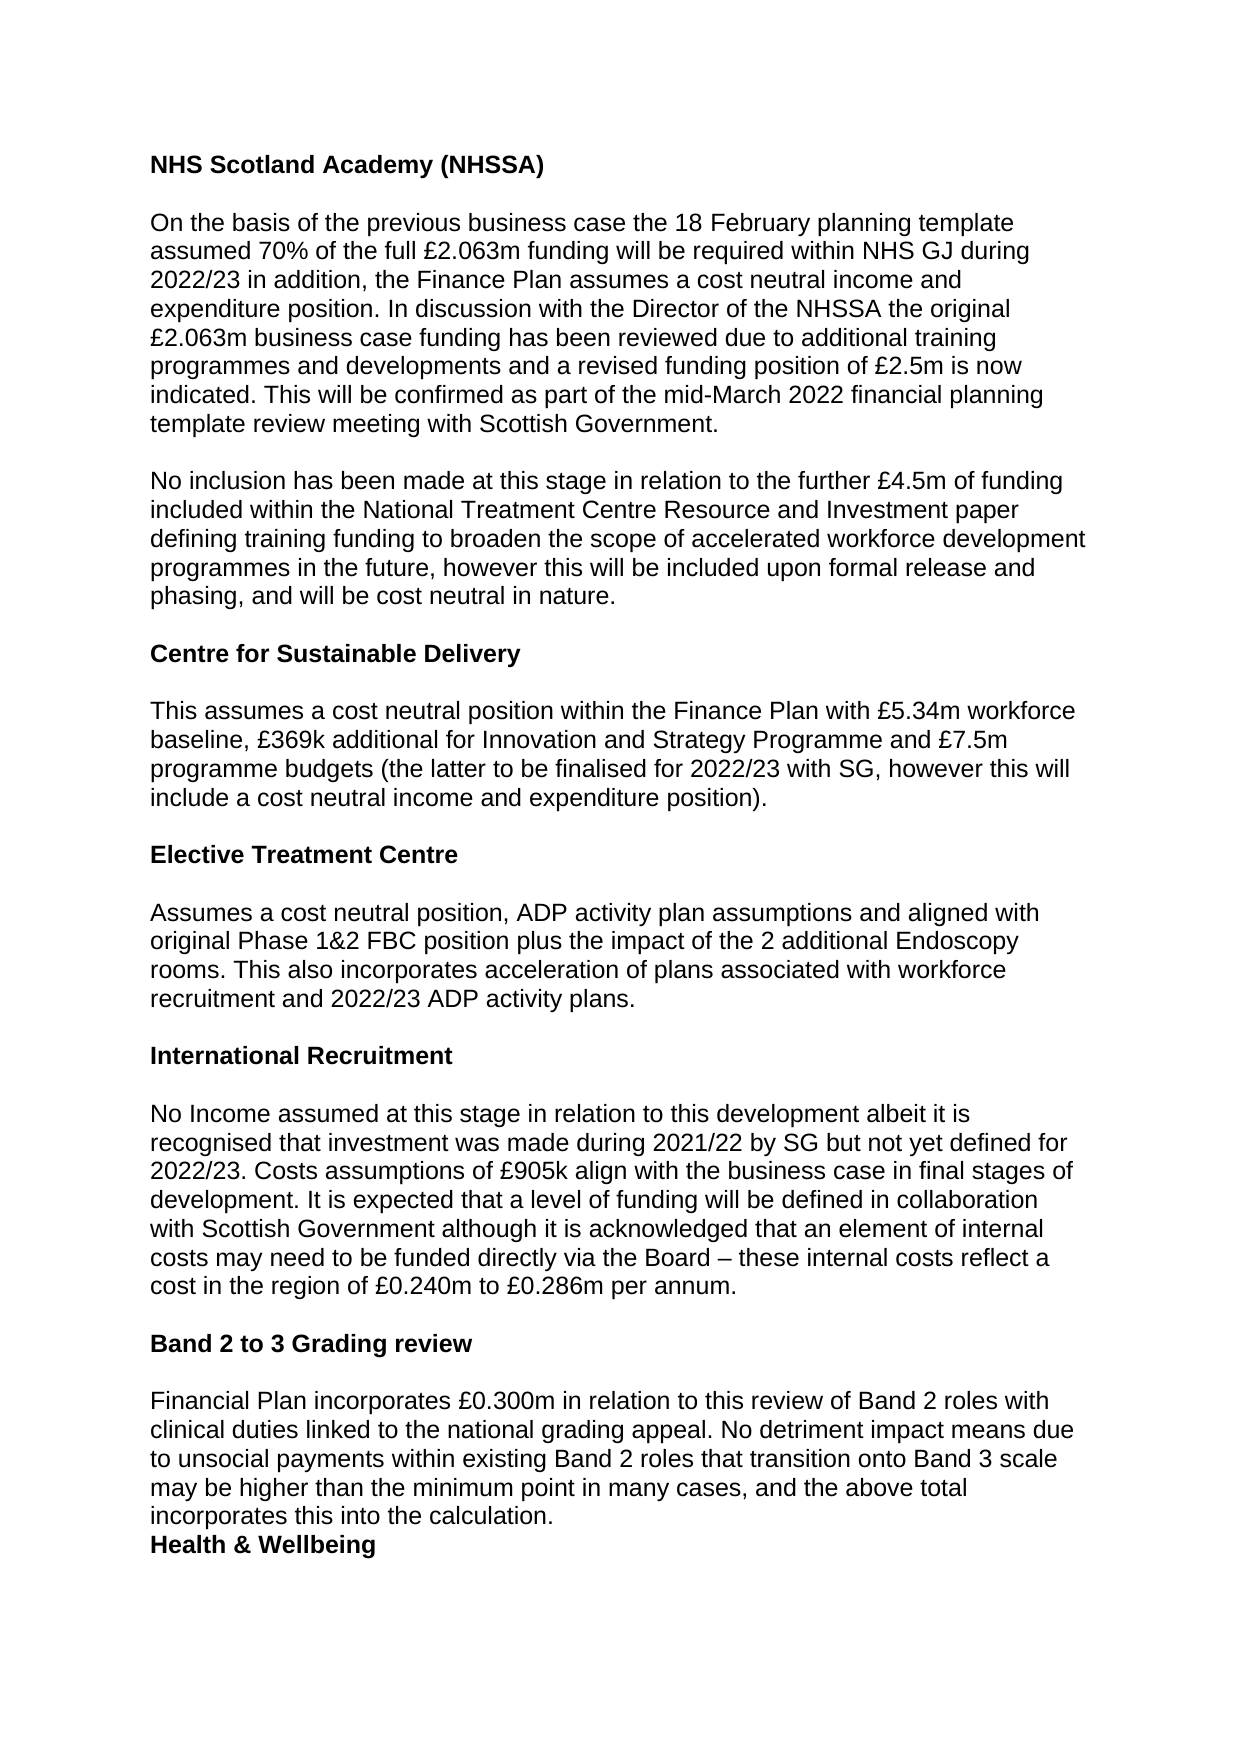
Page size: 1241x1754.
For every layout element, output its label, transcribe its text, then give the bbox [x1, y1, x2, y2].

text This assumes a cost neutral position within the Finance Plan with £5.34m workforce baseline, £369k additional for Innovation and Strategy Programme and £7.5m programme budgets (the latter to be finalised for 2022/23 with SG, however this will include a cost neutral income and expenditure position). [150, 696, 1090, 811]
text On the basis of the previous business case the 18 February planning template assumed 70% of the full £2.063m funding will be required within NHS GJ during 2022/23 in addition, the Finance Plan assumes a cost neutral income and expenditure position. In discussion with the Director of the NHSSA the original £2.063m business case funding has been reviewed due to additional training programmes and developments and a revised funding position of £2.5m is now indicated. This will be confirmed as part of the mid-March 2022 financial planning template review meeting with Scottish Government. [150, 207, 1090, 437]
text Band 2 to 3 Grading review [150, 1329, 1090, 1357]
text Centre for Sustainable Delivery [150, 639, 1090, 667]
text NHS Scotland Academy (NHSSA) [150, 150, 1090, 179]
text No Income assumed at this stage in relation to this development albeit it is recognised that investment was made during 2021/22 by SG but not yet defined for 2022/23. Costs assumptions of £905k align with the business case in final stages of development. It is expected that a level of funding will be defined in collaboration with Scottish Government although it is acknowledged that an element of internal costs may need to be funded directly via the Board – these internal costs reflect a cost in the region of £0.240m to £0.286m per annum. [150, 1099, 1090, 1300]
text International Recruitment [150, 1041, 1090, 1070]
text Assumes a cost neutral position, ADP activity plan assumptions and aligned with original Phase 1&2 FBC position plus the impact of the 2 additional Endoscopy rooms. This also incorporates acceleration of plans associated with workforce recruitment and 2022/23 ADP activity plans. [150, 897, 1090, 1012]
text No inclusion has been made at this stage in relation to the further £4.5m of funding included within the National Treatment Centre Resource and Investment paper defining training funding to broaden the scope of accelerated workforce development programmes in the future, however this will be included upon formal release and phasing, and will be cost neutral in nature. [150, 466, 1090, 610]
text Health & Wellbeing [150, 1530, 1090, 1559]
text Elective Treatment Centre [150, 840, 1090, 869]
text Financial Plan incorporates £0.300m in relation to this review of Band 2 roles with clinical duties linked to the national grading appeal. No detriment impact means due to unsocial payments within existing Band 2 roles that transition onto Band 3 scale may be higher than the minimum point in many cases, and the above total incorporates this into the calculation. [150, 1386, 1090, 1530]
